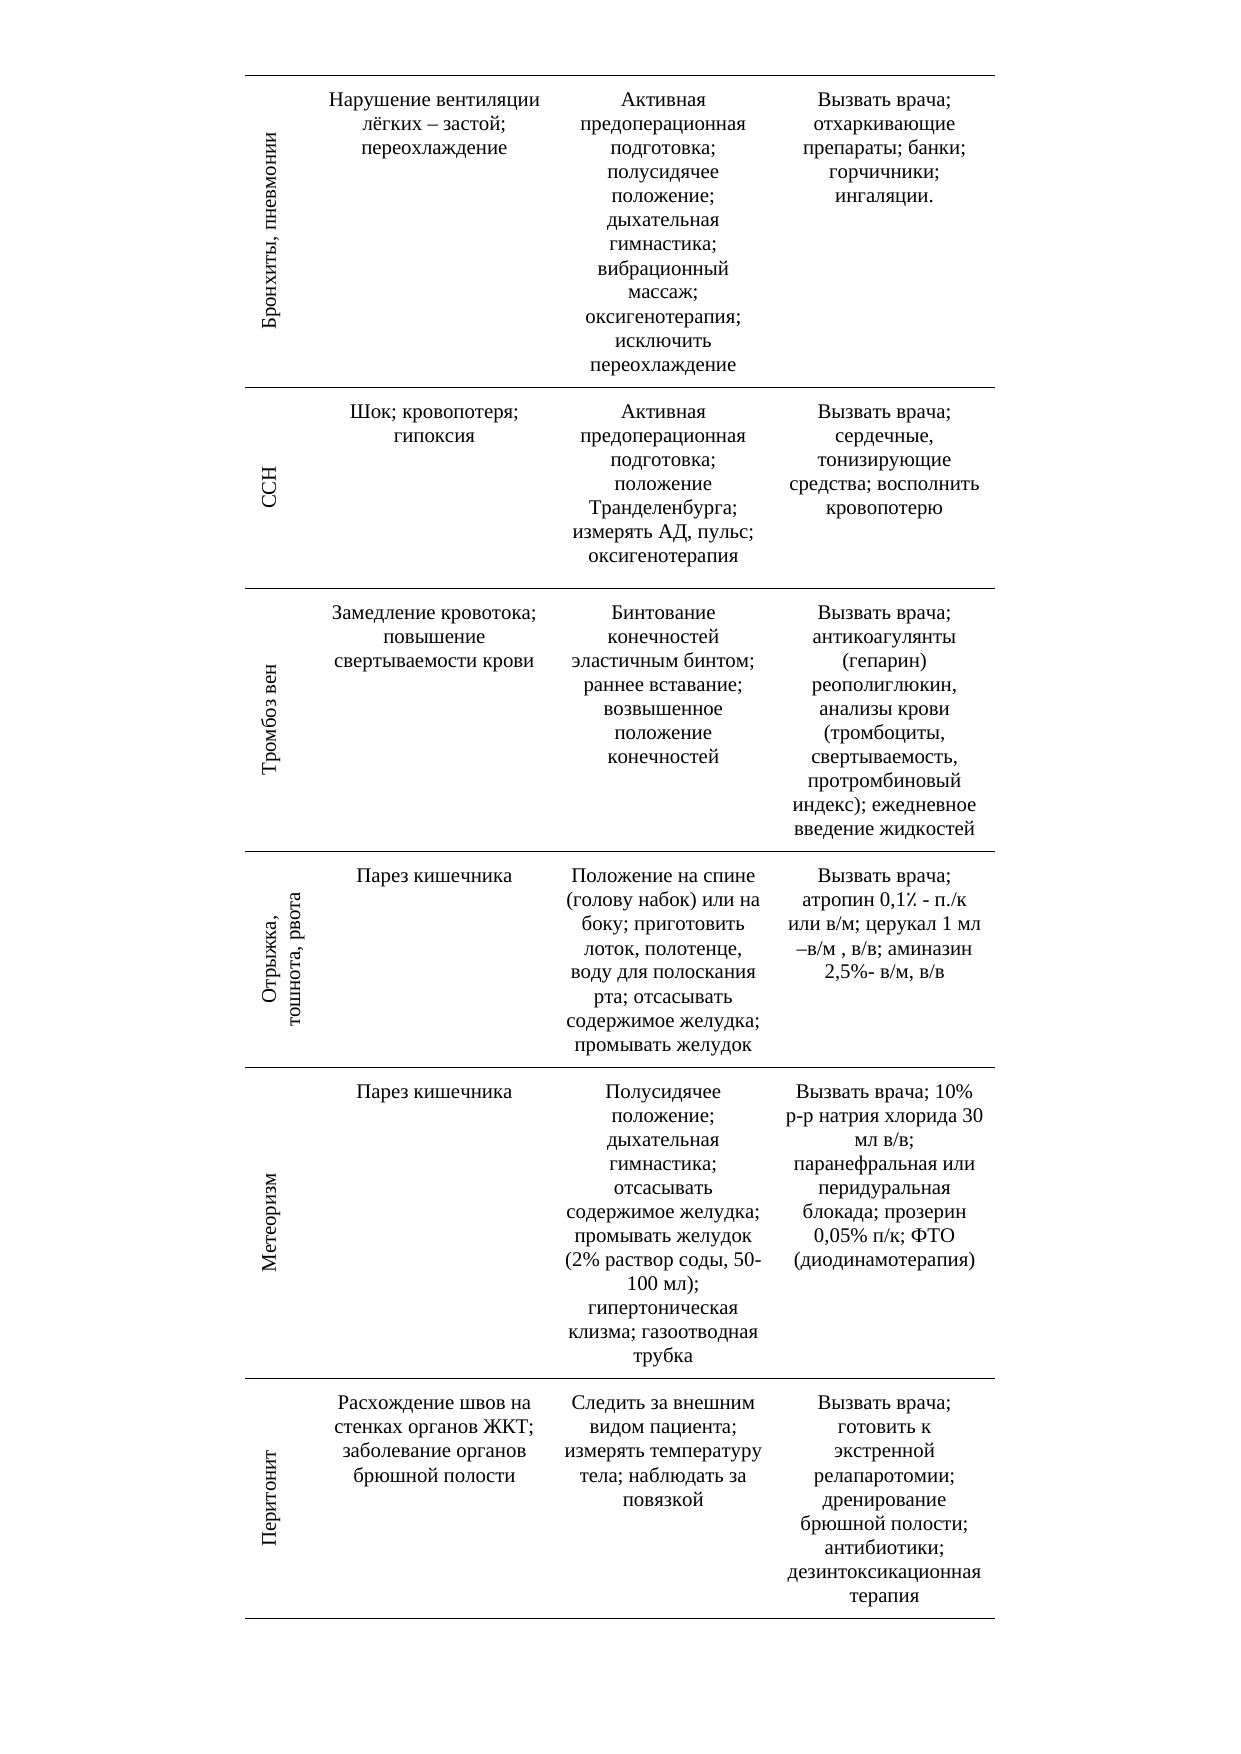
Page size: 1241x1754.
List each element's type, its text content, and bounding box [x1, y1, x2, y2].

table_cell Тромбоз вен [245, 589, 316, 851]
table_cell Вызвать врача; отхаркивающие препараты; банки; горчичники; ингаляции. [774, 76, 995, 387]
table_cell Расхождение швов на стенках органов ЖКТ; заболевание органов брюшной полости [316, 1379, 552, 1618]
table_cell Парез кишечника [316, 1068, 552, 1378]
table_cell Следить за внешним видом пациента; измерять температуру тела; наблюдать за повязкой [552, 1379, 774, 1618]
table_cell Шок; кровопотеря; гипоксия [316, 388, 552, 588]
table_cell Перитонит [245, 1379, 316, 1618]
table_cell Положение на спине (голову набок) или на боку; приготовить лоток, полотенце, воду для полоскания рта; отсасывать содержимое желудка; промывать желудок [552, 852, 774, 1067]
table_cell ССН [245, 388, 316, 588]
table_cell Вызвать врача; готовить к экстренной релапаротомии; дренирование брюшной полости; антибиотики; дезинтоксикационная терапия [774, 1379, 995, 1618]
table_cell Замедление кровотока; повышение свертываемости крови [316, 589, 552, 851]
table_cell Нарушение вентиляции лёгких – застой; переохлаждение [316, 76, 552, 387]
table_cell Активная предоперационная подготовка; положение Транделенбурга; измерять АД, пульс; оксигенотерапия [552, 388, 774, 588]
table_cell Бронхиты, пневмонии [245, 76, 316, 387]
table_cell Вызвать врача; сердечные, тонизирующие средства; восполнить кровопотерю [774, 388, 995, 588]
table_cell Бинтование конечностей эластичным бинтом; раннее вставание; возвышенное положение конечностей [552, 589, 774, 851]
table_cell Полусидячее положение; дыхательная гимнастика; отсасывать содержимое желудка; промывать желудок (2% раствор соды, 50-100 мл); гипертоническая клизма; газоотводная трубка [552, 1068, 774, 1378]
table_cell Метеоризм [245, 1068, 316, 1378]
table_cell Отрыжка, тошнота, рвота [245, 852, 316, 1067]
table_cell Вызвать врача; антикоагулянты (гепарин) реополиглюкин, анализы крови (тромбоциты, свертываемость, протромбиновый индекс); ежедневное введение жидкостей [774, 589, 995, 851]
table_cell Активная предоперационная подготовка; полусидячее положение; дыхательная гимнастика; вибрационный массаж; оксигенотерапия; исключить переохлаждение [552, 76, 774, 387]
table_cell Вызвать врача; 10% р-р натрия хлорида 30 мл в/в; паранефральная или перидуральная блокада; прозерин 0,05% п/к; ФТО (диодинамотерапия) [774, 1068, 995, 1378]
table_cell Вызвать врача; атропин 0,1٪ - п./к или в/м; церукал 1 мл –в/м , в/в; аминазин 2,5%- в/м, в/в [774, 852, 995, 1067]
table_cell Парез кишечника [316, 852, 552, 1067]
